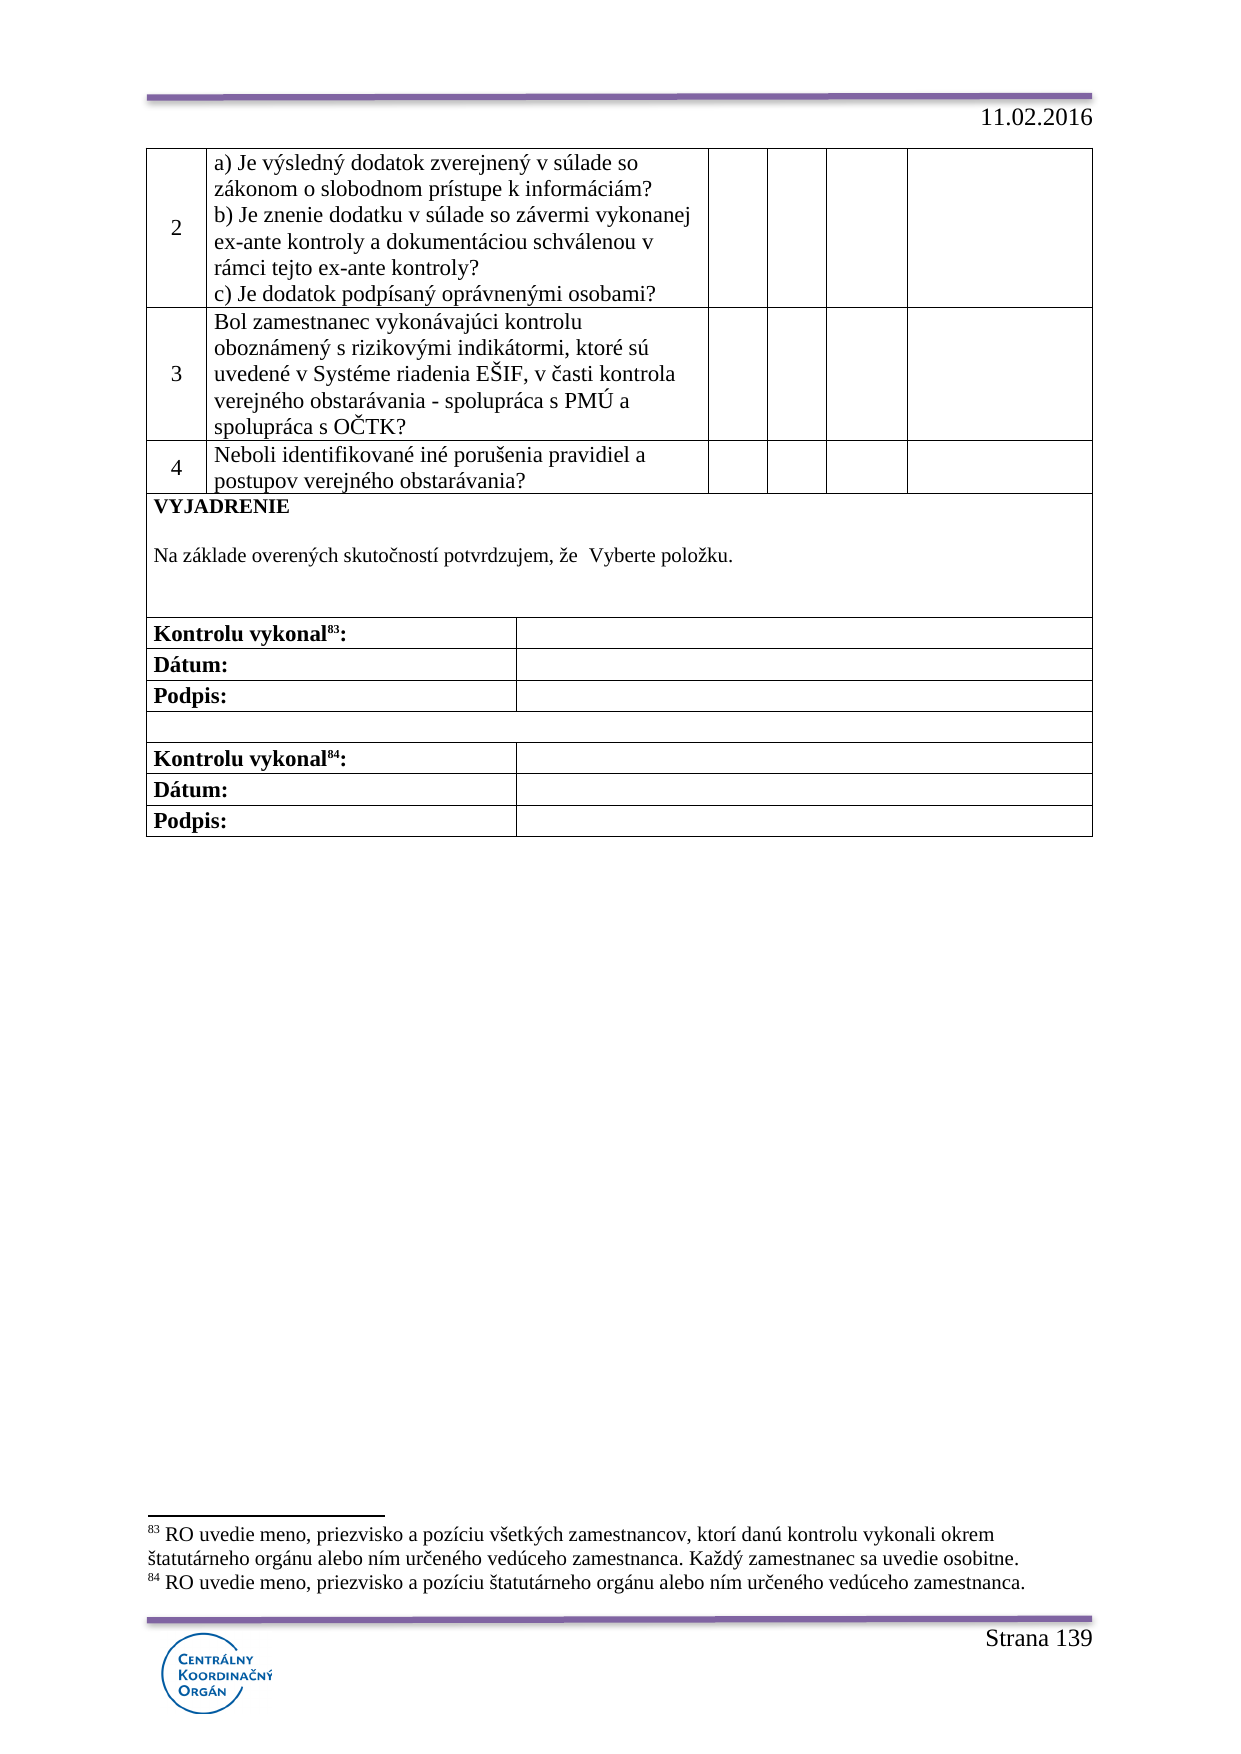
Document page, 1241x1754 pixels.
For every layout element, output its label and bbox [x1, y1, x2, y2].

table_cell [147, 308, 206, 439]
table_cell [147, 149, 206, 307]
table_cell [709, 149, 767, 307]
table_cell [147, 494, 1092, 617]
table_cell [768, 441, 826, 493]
picture [159, 1631, 272, 1713]
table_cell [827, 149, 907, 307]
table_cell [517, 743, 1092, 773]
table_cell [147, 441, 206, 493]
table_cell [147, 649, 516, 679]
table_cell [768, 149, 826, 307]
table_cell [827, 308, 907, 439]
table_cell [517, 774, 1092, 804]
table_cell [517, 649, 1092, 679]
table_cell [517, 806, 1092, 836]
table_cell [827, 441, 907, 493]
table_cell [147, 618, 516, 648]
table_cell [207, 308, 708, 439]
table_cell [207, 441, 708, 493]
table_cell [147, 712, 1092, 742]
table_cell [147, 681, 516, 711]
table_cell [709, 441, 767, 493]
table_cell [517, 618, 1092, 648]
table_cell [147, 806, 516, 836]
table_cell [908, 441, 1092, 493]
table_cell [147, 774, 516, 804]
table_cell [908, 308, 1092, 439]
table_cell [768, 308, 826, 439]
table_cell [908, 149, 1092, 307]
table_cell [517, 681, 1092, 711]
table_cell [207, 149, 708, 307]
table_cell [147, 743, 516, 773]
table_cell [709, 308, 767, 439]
